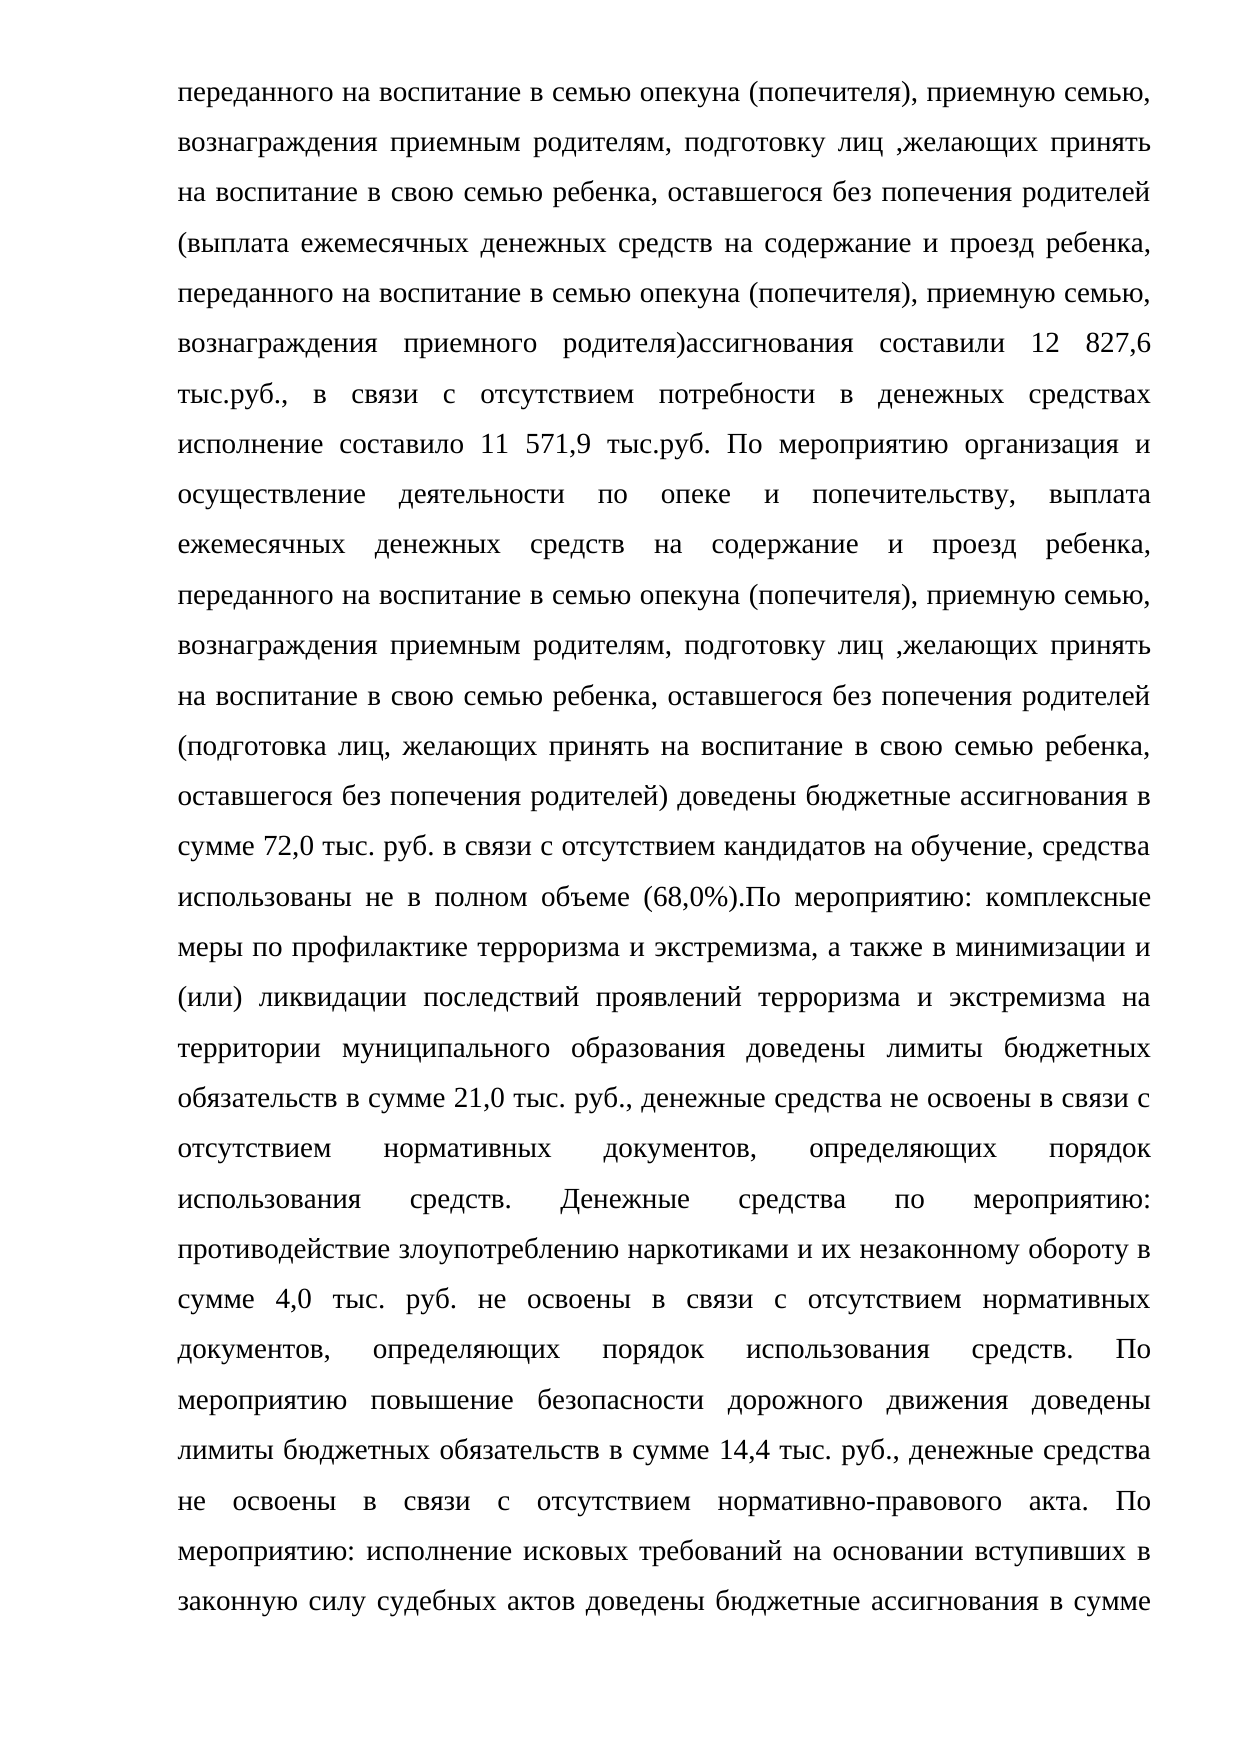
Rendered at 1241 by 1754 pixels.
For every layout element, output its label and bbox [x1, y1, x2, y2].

text [177, 74, 1152, 1617]
